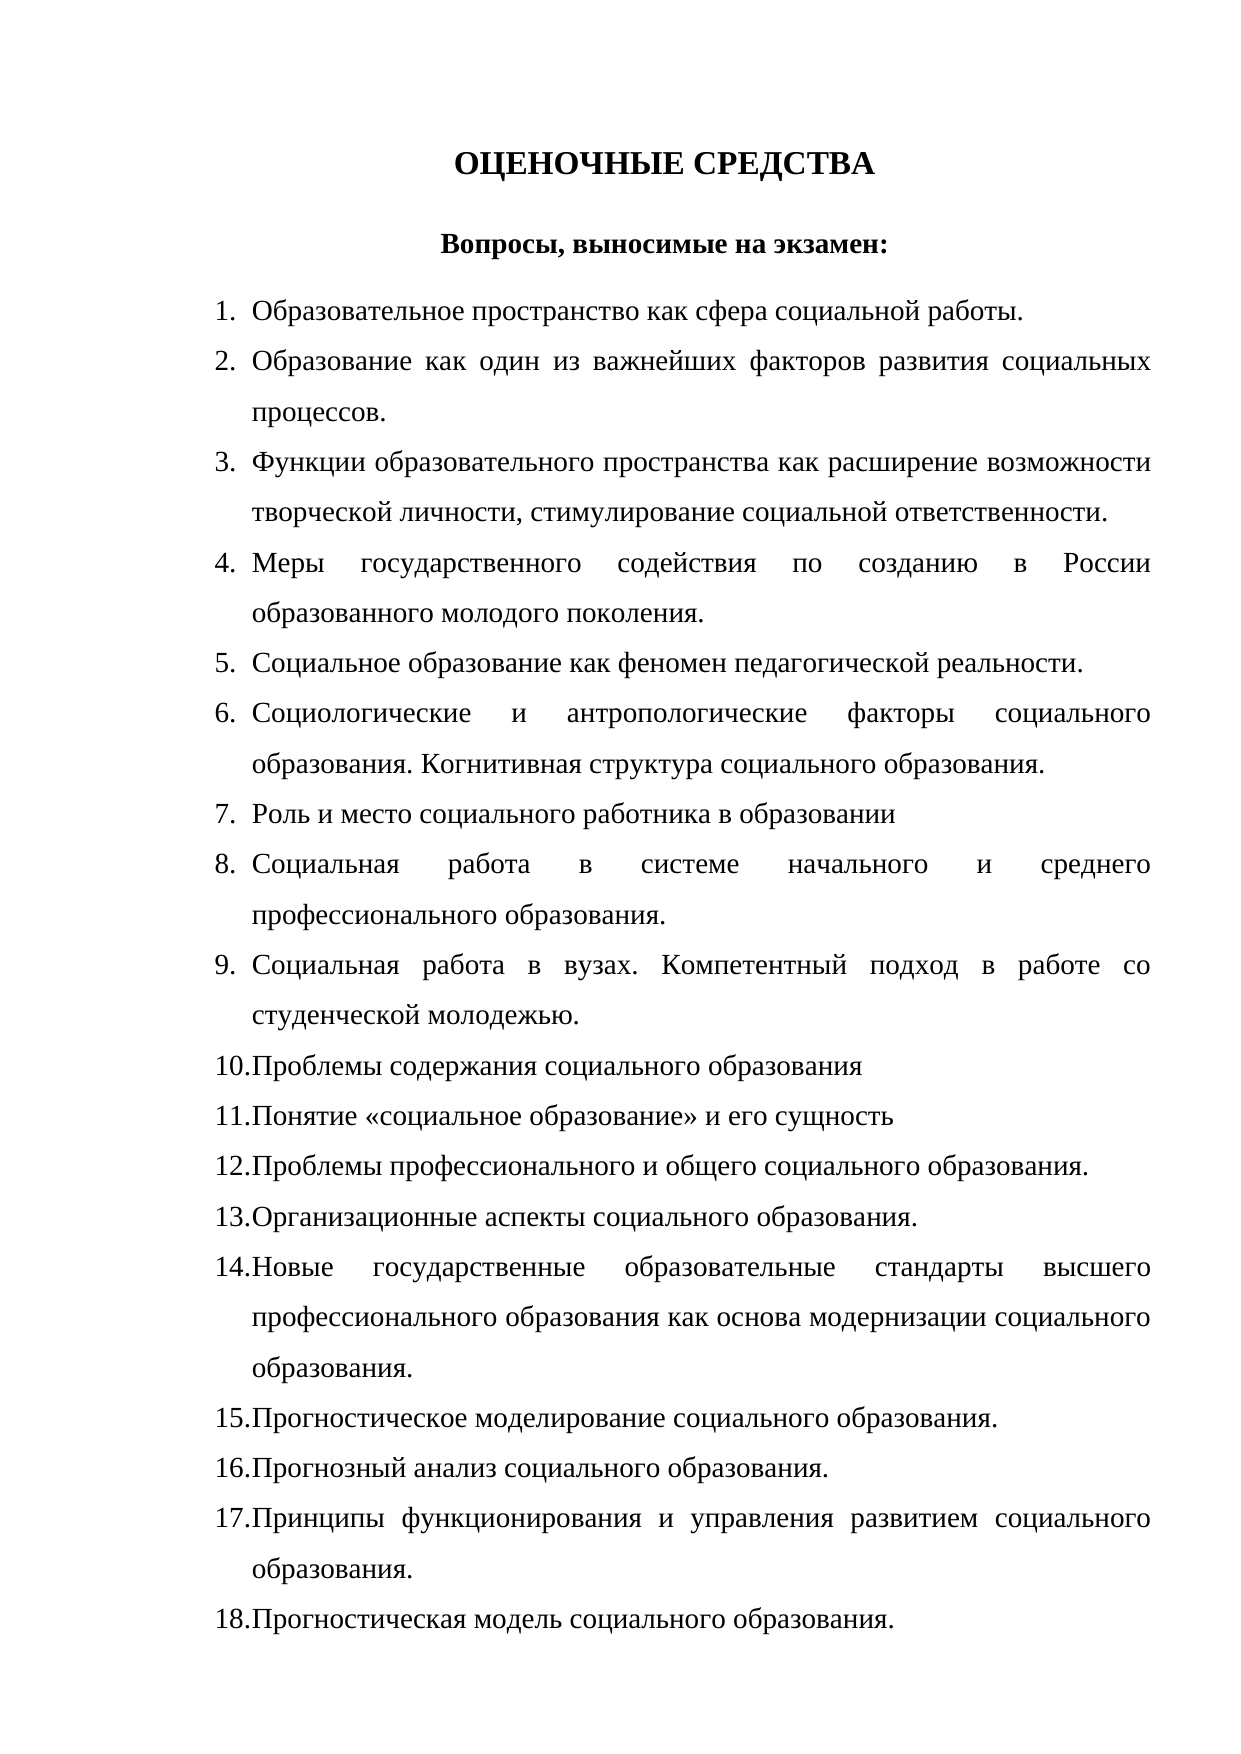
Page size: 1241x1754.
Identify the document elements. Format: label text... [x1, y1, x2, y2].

list Прогностическая модель социального образования. [214, 1601, 1152, 1635]
list Образование как один из важнейших факторов развития социальных процессов. [214, 343, 1152, 427]
list Организационные аспекты социального образования. [214, 1199, 1152, 1232]
list Социальное образование как феномен педагогической реальности. [214, 645, 1152, 679]
list Социальная работа в вузах. Компетентный подход в работе со студенческой молодежью. [214, 947, 1152, 1031]
list Проблемы профессионального и общего социального образования. [214, 1148, 1152, 1182]
text Вопросы, выносимые на экзамен: [177, 226, 1152, 259]
list Понятие «социальное образование» и его сущность [214, 1098, 1152, 1132]
list Роль и место социального работника в образовании [214, 796, 1152, 830]
list Проблемы содержания социального образования [214, 1048, 1152, 1081]
list Принципы функционирования и управления развитием социального образования. [214, 1501, 1152, 1584]
list Прогнозный анализ социального образования. [214, 1450, 1152, 1484]
list Социологические и антропологические факторы социального образования. Когнитивная структура социального образования. [214, 696, 1152, 779]
list Прогностическое моделирование социального образования. [214, 1400, 1152, 1433]
list Социальная работа в системе начального и среднего профессионального образования. [214, 847, 1152, 930]
list Новые государственные образовательные стандарты высшего профессионального образования как основа модернизации социального образования. [214, 1249, 1152, 1383]
list Образовательное пространство как сфера социальной работы. [214, 293, 1152, 327]
subtitle ОЦЕНОЧНЫЕ СРЕДСТВА [177, 143, 1152, 181]
list Меры государственного содействия по созданию в России образованного молодого поколения. [214, 545, 1152, 628]
list Функции образовательного пространства как расширение возможности творческой личности, стимулирование социальной ответственности. [214, 444, 1152, 528]
